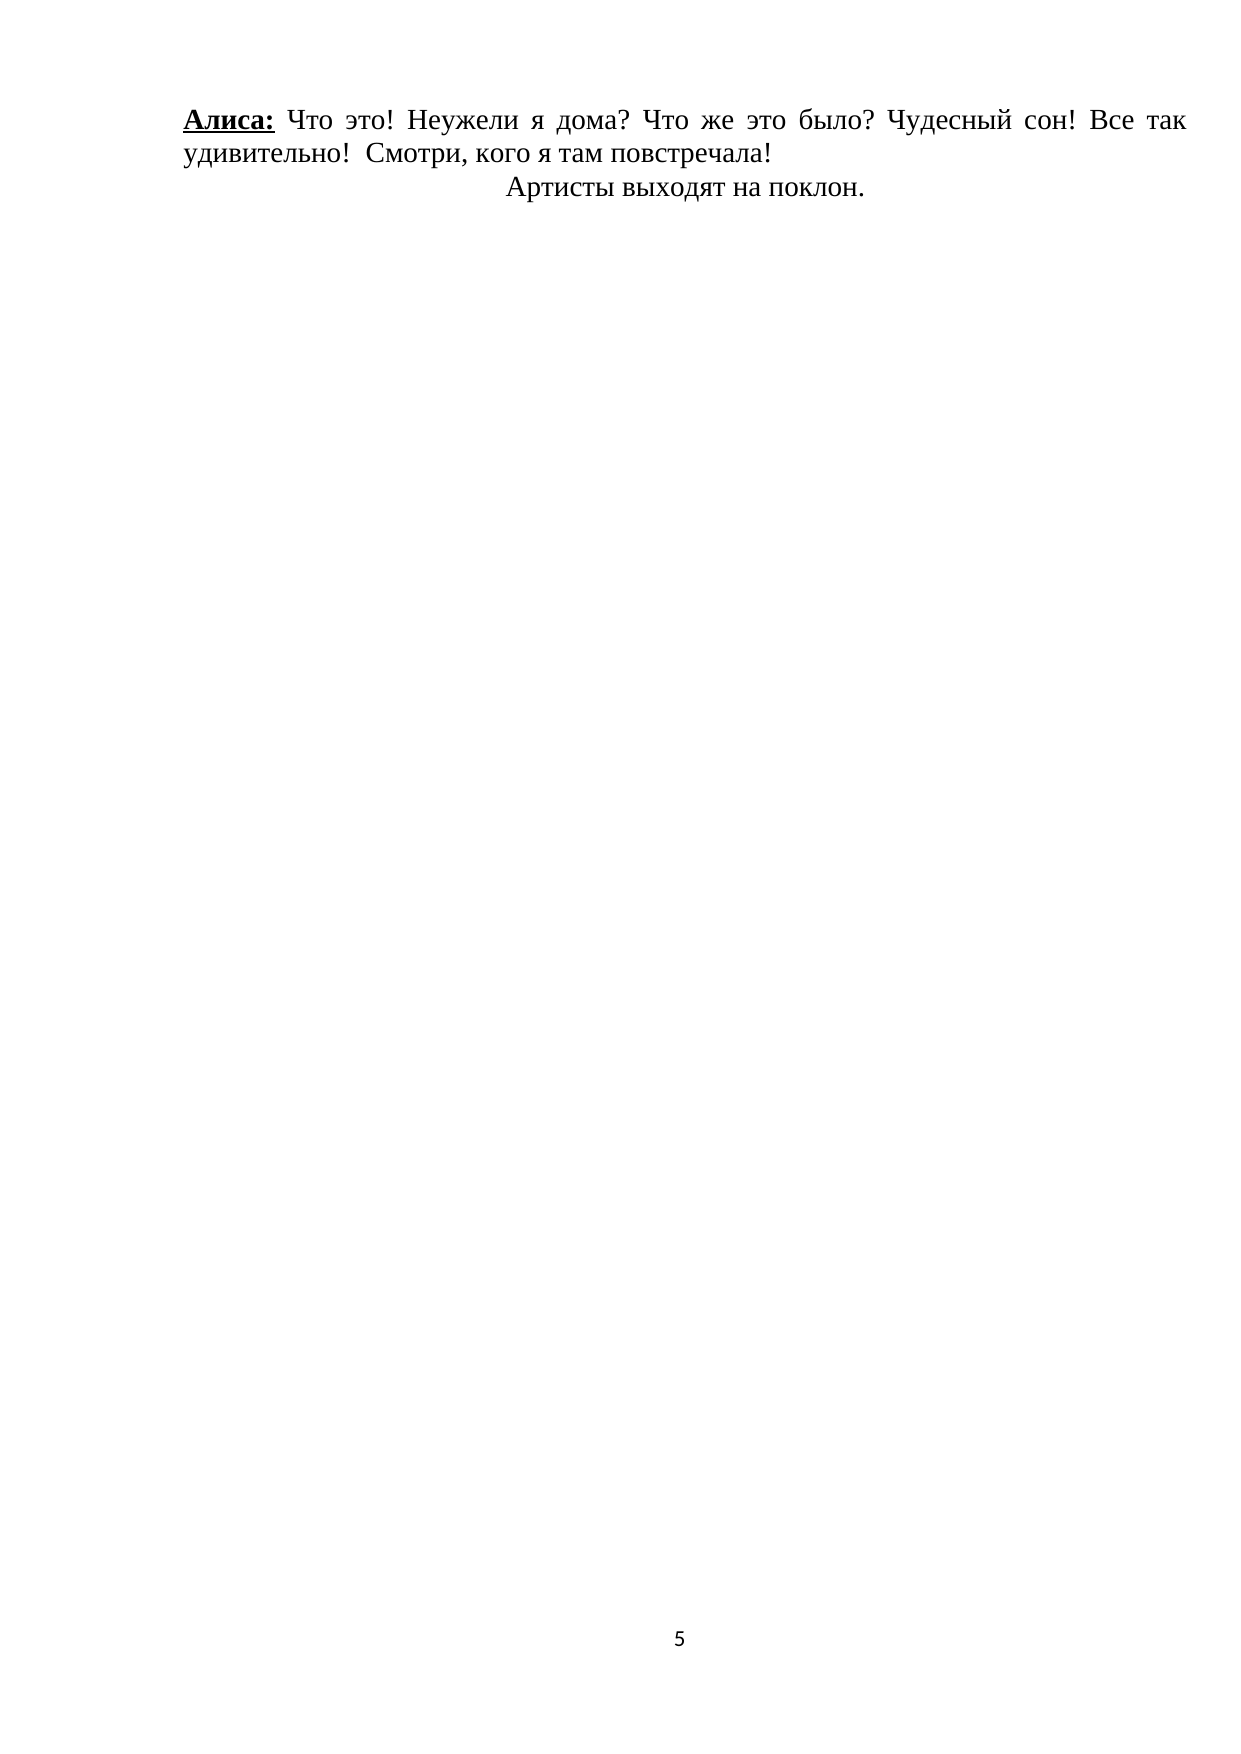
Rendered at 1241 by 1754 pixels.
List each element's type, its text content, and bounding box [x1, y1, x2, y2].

text Артисты выходят на поклон. [177, 169, 1181, 202]
text Алиса: Что это! Неужели я дома? Что же это было? Чудесный сон! Все так удивительно! Смотри, кого я там повстречала! [177, 102, 1181, 169]
